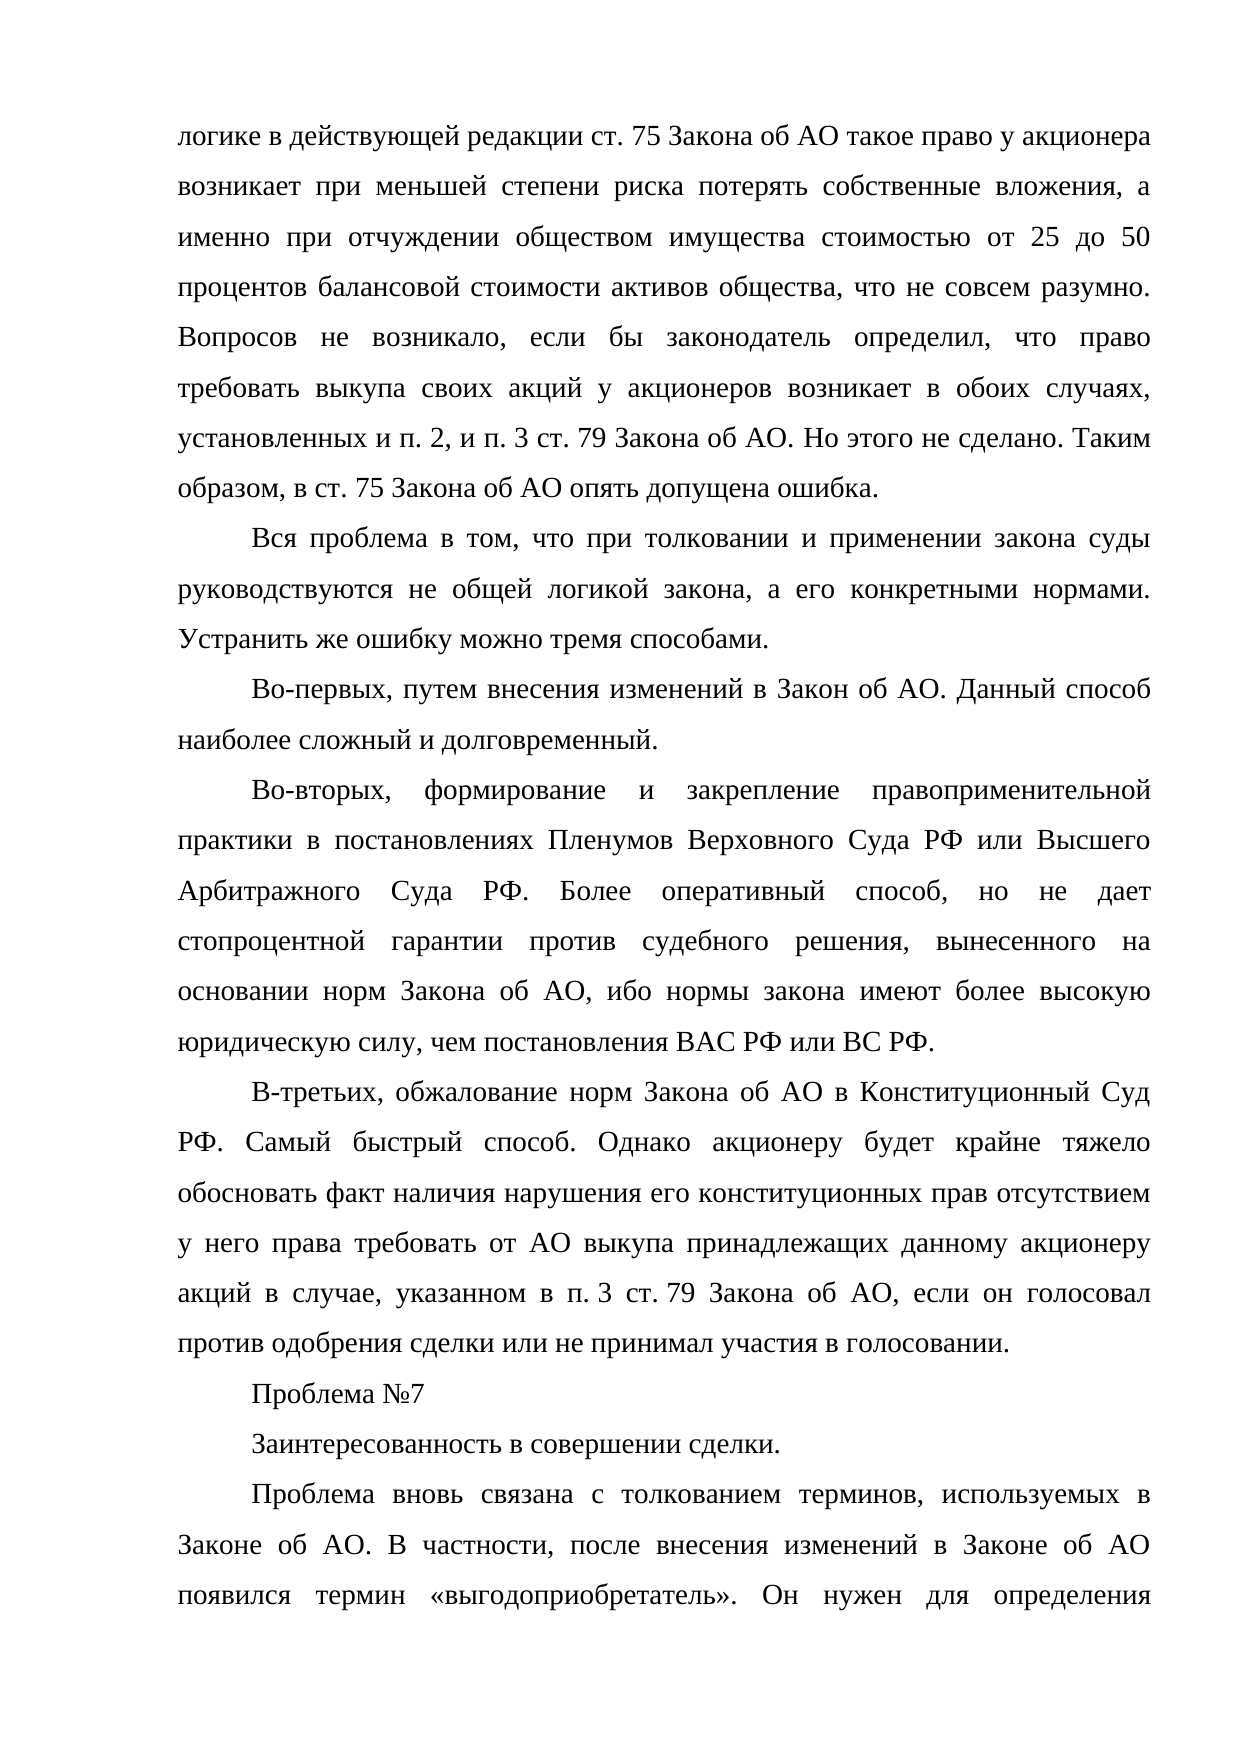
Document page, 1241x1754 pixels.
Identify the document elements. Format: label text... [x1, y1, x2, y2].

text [177, 118, 1152, 504]
text Проблема №7 [177, 1376, 1152, 1409]
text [177, 1477, 1152, 1611]
text Во-вторых, формирование и закрепление правоприменительной практики в постановлениях Пленумов Верховного Суда РФ или Высшего Арбитражного Суда РФ. Более оперативный способ, но не дает стопроцентной гарантии против судебного решения, вынесенного на основании норм Закона об АО, ибо нормы закона имеют более высокую юридическую силу, чем постановления ВАС РФ или ВС РФ. [177, 772, 1152, 1057]
text Заинтересованность в совершении сделки. [177, 1426, 1152, 1460]
text В-третьих, обжалование норм Закона об АО в Конституционный Суд РФ. Самый быстрый способ. Однако акционеру будет крайне тяжело обосновать факт наличия нарушения его конституционных прав отсутствием у него права требовать от АО выкупа принадлежащих данному акционеру акций в случае, указанном в п. 3 ст. 79 Закона об АО, если он голосовал против одобрения сделки или не принимал участия в голосовании. [177, 1074, 1152, 1359]
text Вся проблема в том, что при толковании и применении закона суды руководствуются не общей логикой закона, а его конкретными нормами. Устранить же ошибку можно тремя способами. [177, 521, 1152, 655]
text Во-первых, путем внесения изменений в Закон об АО. Данный способ наиболее сложный и долговременный. [177, 672, 1152, 755]
